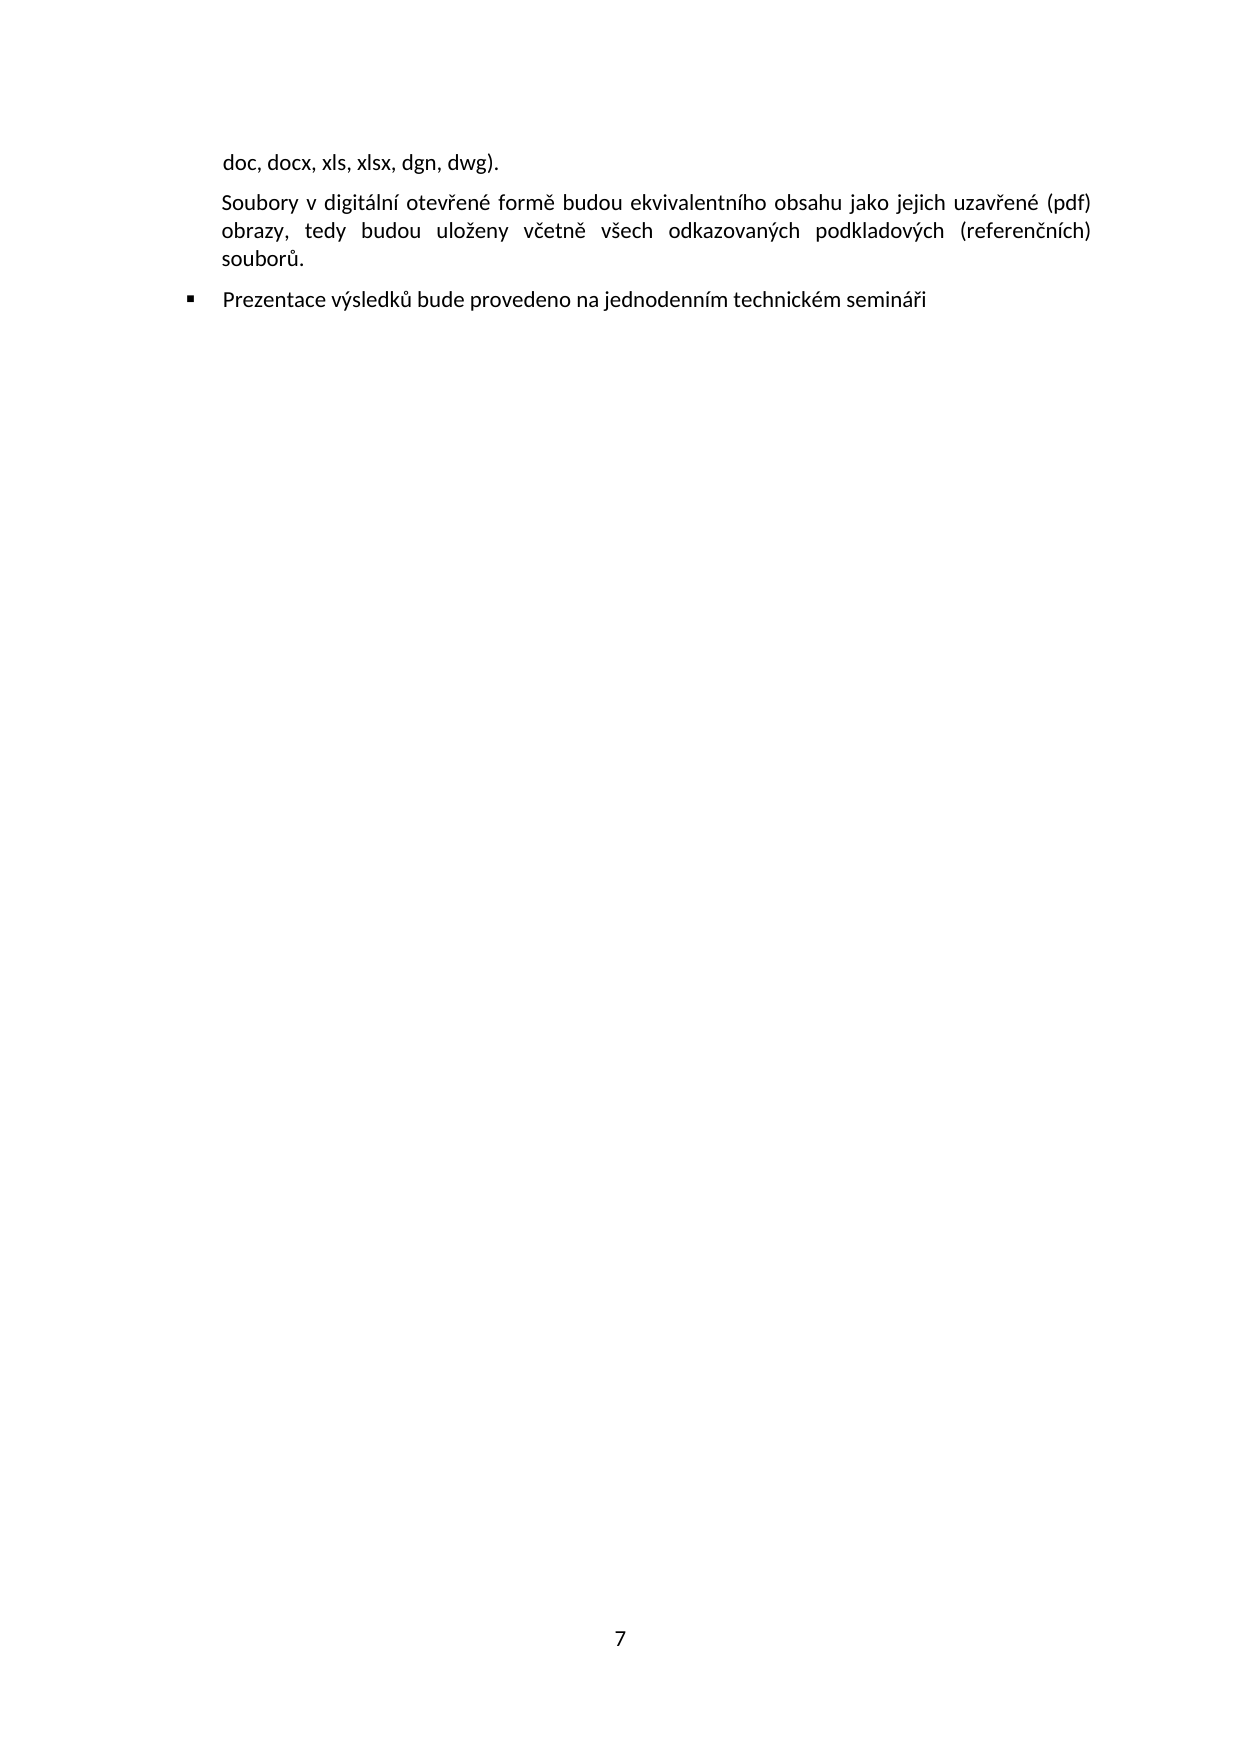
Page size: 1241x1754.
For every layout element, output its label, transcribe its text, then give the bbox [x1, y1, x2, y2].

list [185, 148, 1093, 176]
list Prezentace výsledků bude provedeno na jednodenním technickém semináři [185, 285, 1093, 313]
